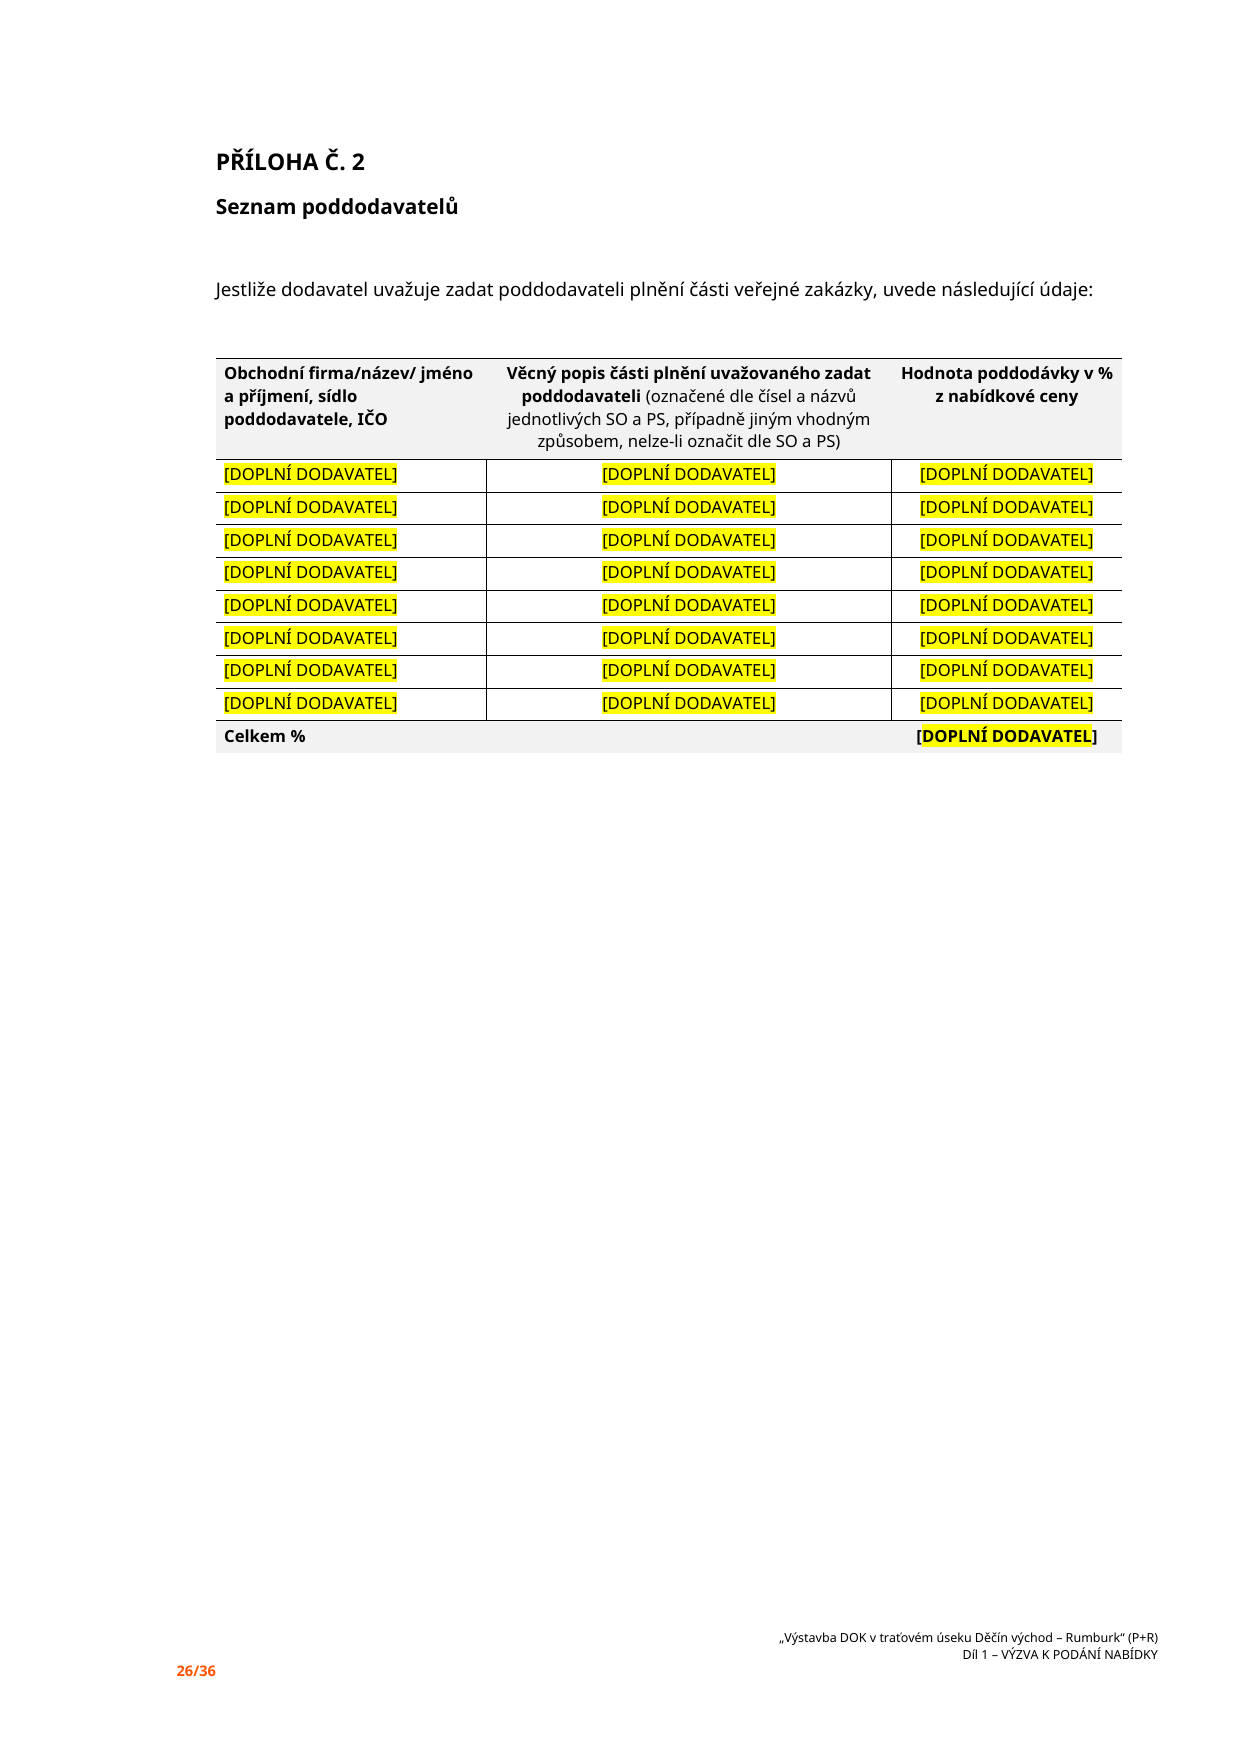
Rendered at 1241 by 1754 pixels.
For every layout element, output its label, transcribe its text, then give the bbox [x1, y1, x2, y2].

table_cell [DOPLNÍ DODAVATEL] [892, 591, 1122, 622]
table_cell [DOPLNÍ DODAVATEL] [216, 460, 486, 491]
table_cell [DOPLNÍ DODAVATEL] [892, 460, 1122, 491]
table_cell [DOPLNÍ DODAVATEL] [892, 689, 1122, 720]
table_cell [DOPLNÍ DODAVATEL] [487, 460, 891, 491]
table_cell [DOPLNÍ DODAVATEL] [487, 656, 891, 688]
table_cell [DOPLNÍ DODAVATEL] [892, 493, 1122, 524]
table_header Věcný popis části plnění uvažovaného zadat poddodavateli (označené dle čísel a názvů jednotlivých SO a PS, případně jiným vhodným způsobem, nelze-li označit dle SO a PS) [486, 359, 891, 459]
table_cell [486, 721, 891, 753]
table_cell [DOPLNÍ DODAVATEL] [892, 558, 1122, 589]
table_cell [DOPLNÍ DODAVATEL] [216, 493, 486, 524]
table_cell Celkem % [216, 721, 486, 753]
table_cell [DOPLNÍ DODAVATEL] [487, 689, 891, 720]
table_cell [DOPLNÍ DODAVATEL] [216, 525, 486, 557]
table_cell [DOPLNÍ DODAVATEL] [487, 623, 891, 655]
table_cell [DOPLNÍ DODAVATEL] [216, 558, 486, 589]
text Jestliže dodavatel uvažuje zadat poddodavateli plnění části veřejné zakázky, uvede následující údaje: [216, 277, 1122, 302]
table_cell [DOPLNÍ DODAVATEL] [487, 493, 891, 524]
table_cell [DOPLNÍ DODAVATEL] [487, 525, 891, 557]
table_cell [DOPLNÍ DODAVATEL] [216, 656, 486, 688]
table_cell [DOPLNÍ DODAVATEL] [216, 689, 486, 720]
table_header Obchodní firma/název/ jméno a příjmení, sídlo poddodavatele, IČO [216, 359, 486, 459]
table_cell [DOPLNÍ DODAVATEL] [487, 558, 891, 589]
table_cell [DOPLNÍ DODAVATEL] [216, 591, 486, 622]
table_cell [DOPLNÍ DODAVATEL] [892, 623, 1122, 655]
table_header Hodnota poddodávky v % z nabídkové ceny [891, 359, 1122, 459]
text Seznam poddodavatelů [216, 192, 1122, 221]
text Příloha č. 2 [216, 146, 1122, 177]
table_cell [DOPLNÍ DODAVATEL] [891, 721, 1122, 753]
table_cell [DOPLNÍ DODAVATEL] [892, 656, 1122, 688]
table_cell [DOPLNÍ DODAVATEL] [892, 525, 1122, 557]
table_cell [DOPLNÍ DODAVATEL] [487, 591, 891, 622]
table_cell [DOPLNÍ DODAVATEL] [216, 623, 486, 655]
